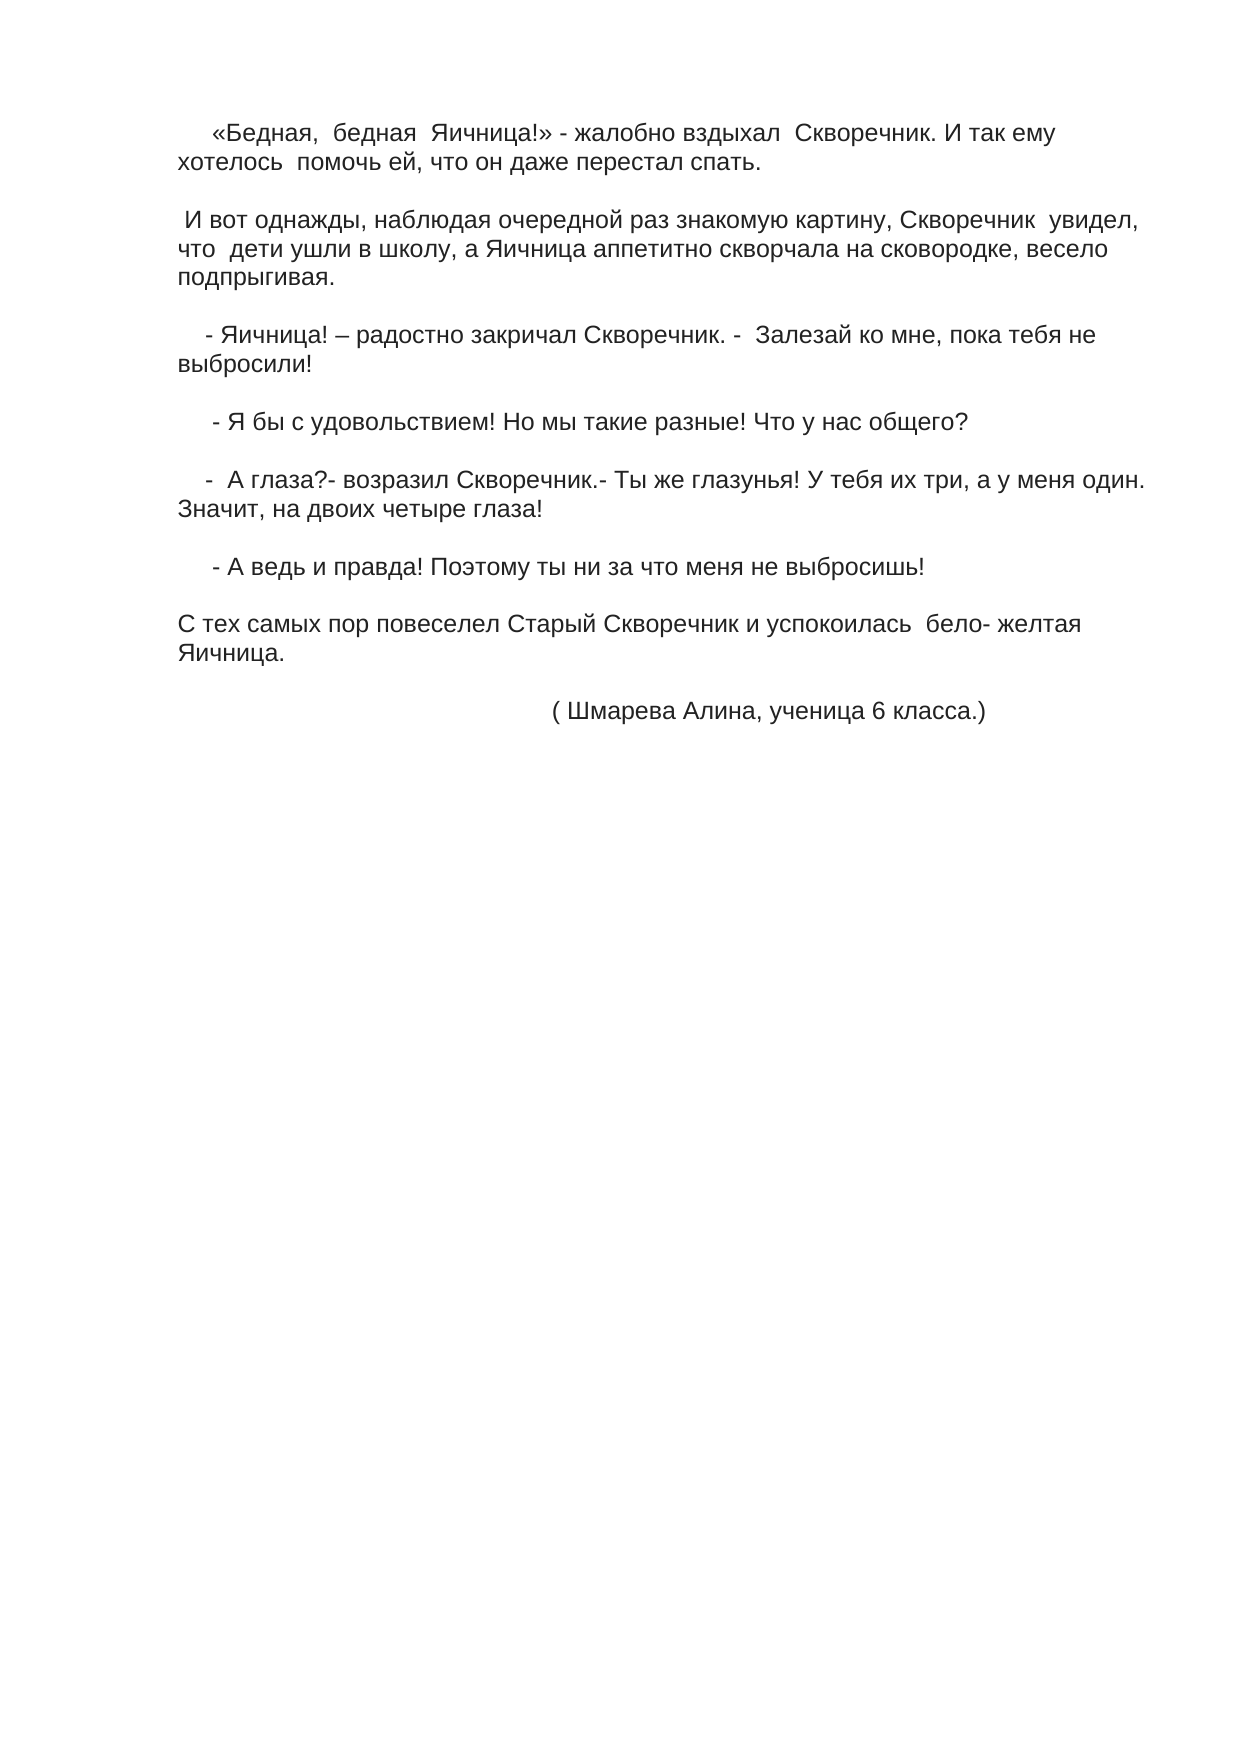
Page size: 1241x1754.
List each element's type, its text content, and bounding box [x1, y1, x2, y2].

text - А ведь и правда! Поэтому ты ни за что меня не выбросишь! [177, 551, 1152, 580]
text С тех самых пор повеселел Старый Скворечник и успокоилась бело- желтая Яичница. [177, 609, 1152, 667]
text ( Шмарева Алина, ученица 6 класса.) [177, 696, 1152, 725]
text «Бедная, бедная Яичница!» - жалобно вздыхал Скворечник. И так ему хотелось помочь ей, что он даже перестал спать. [177, 118, 1152, 176]
text - Я бы с удовольствием! Но мы такие разные! Что у нас общего? [177, 407, 1152, 436]
text - Яичница! – радостно закричал Скворечник. - Залезай ко мне, пока тебя не выбросили! [177, 320, 1152, 378]
text И вот однажды, наблюдая очередной раз знакомую картину, Скворечник увидел, что дети ушли в школу, а Яичница аппетитно скворчала на сковородке, весело подпрыгивая. [177, 205, 1152, 291]
text - А глаза?- возразил Скворечник.- Ты же глазунья! У тебя их три, а у меня один. Значит, на двоих четыре глаза! [177, 465, 1152, 522]
